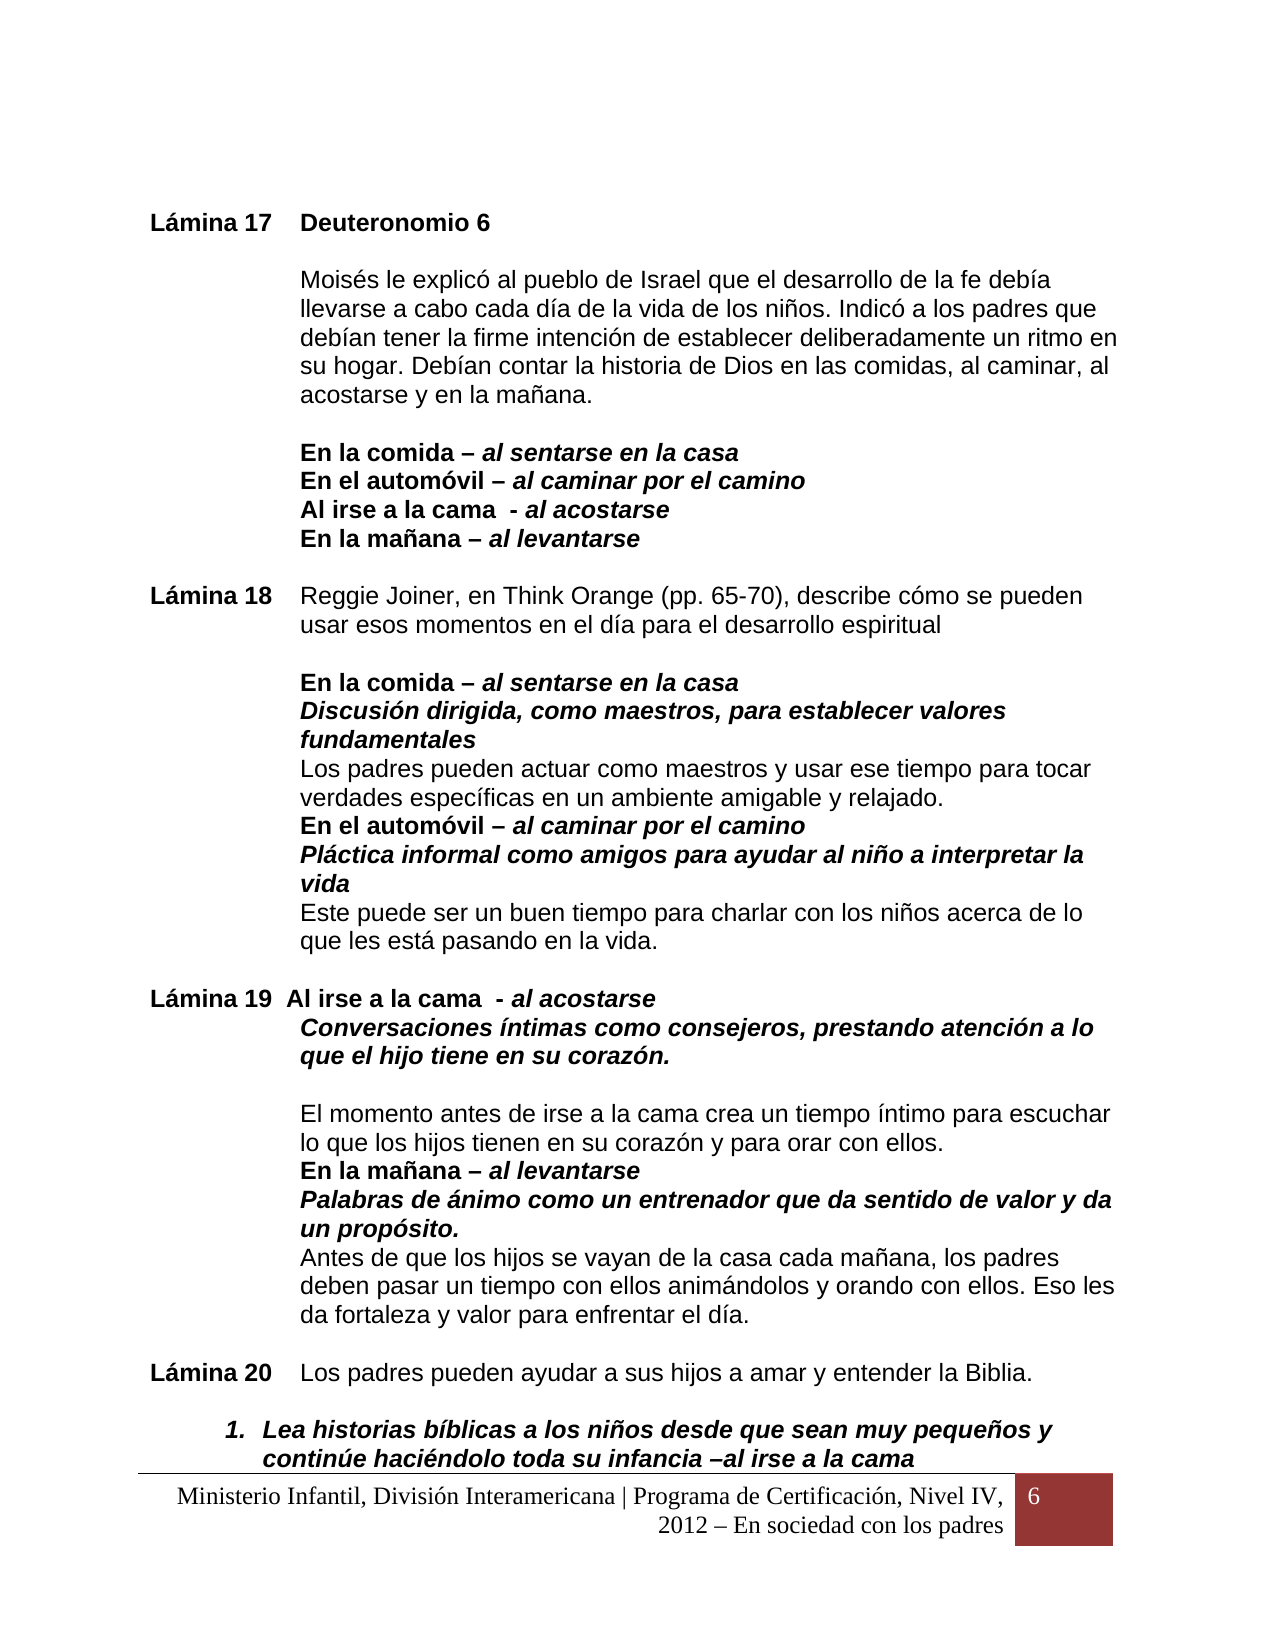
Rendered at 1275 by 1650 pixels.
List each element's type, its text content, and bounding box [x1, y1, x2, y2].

text Este puede ser un buen tiempo para charlar con los niños acerca de lo que les está pasando en la vida. [300, 897, 1125, 955]
text En el automóvil – al caminar por el camino [300, 466, 1125, 495]
text Lámina 19 Al irse a la cama - al acostarse [150, 984, 1125, 1012]
text Lámina 17 Deuteronomio 6 [150, 207, 1125, 236]
text En el automóvil – al caminar por el camino [300, 811, 1125, 840]
text Lámina 18 Reggie Joiner, en Think Orange (pp. 65-70), describe cómo se pueden usar esos momentos en el día para el desarrollo espiritual [150, 581, 1125, 639]
text El momento antes de irse a la cama crea un tiempo íntimo para escuchar lo que los hijos tienen en su corazón y para orar con ellos. [300, 1099, 1125, 1156]
text En la comida – al sentarse en la casa [300, 437, 1125, 466]
text Conversaciones íntimas como consejeros, prestando atención a lo que el hijo tiene en su corazón. [300, 1012, 1125, 1070]
text Antes de que los hijos se vayan de la casa cada mañana, los padres deben pasar un tiempo con ellos animándolos y orando con ellos. Eso les da fortaleza y valor para enfrentar el día. [300, 1242, 1125, 1329]
text En la mañana – al levantarse [300, 1156, 1125, 1185]
list Lea historias bíblicas a los niños desde que sean muy pequeños y continúe haciéndolo toda su infancia –al irse a la cama [225, 1415, 1125, 1472]
text Lámina 20 Los padres pueden ayudar a sus hijos a amar y entender la Biblia. [150, 1357, 1125, 1386]
text Moisés le explicó al pueblo de Israel que el desarrollo de la fe debía llevarse a cabo cada día de la vida de los niños. Indicó a los padres que debían tener la firme intención de establecer deliberadamente un ritmo en su hogar. Debían contar la historia de Dios en las comidas, al caminar, al acostarse y en la mañana. [300, 265, 1125, 409]
text En la mañana – al levantarse [300, 524, 1125, 552]
text Discusión dirigida, como maestros, para establecer valores fundamentales [300, 696, 1125, 754]
text Al irse a la cama - al acostarse [300, 495, 1125, 524]
text Pláctica informal como amigos para ayudar al niño a interpretar la vida [300, 840, 1125, 897]
text Los padres pueden actuar como maestros y usar ese tiempo para tocar verdades específicas en un ambiente amigable y relajado. [300, 754, 1125, 811]
text En la comida – al sentarse en la casa [300, 667, 1125, 696]
text Palabras de ánimo como un entrenador que da sentido de valor y da un propósito. [300, 1185, 1125, 1242]
